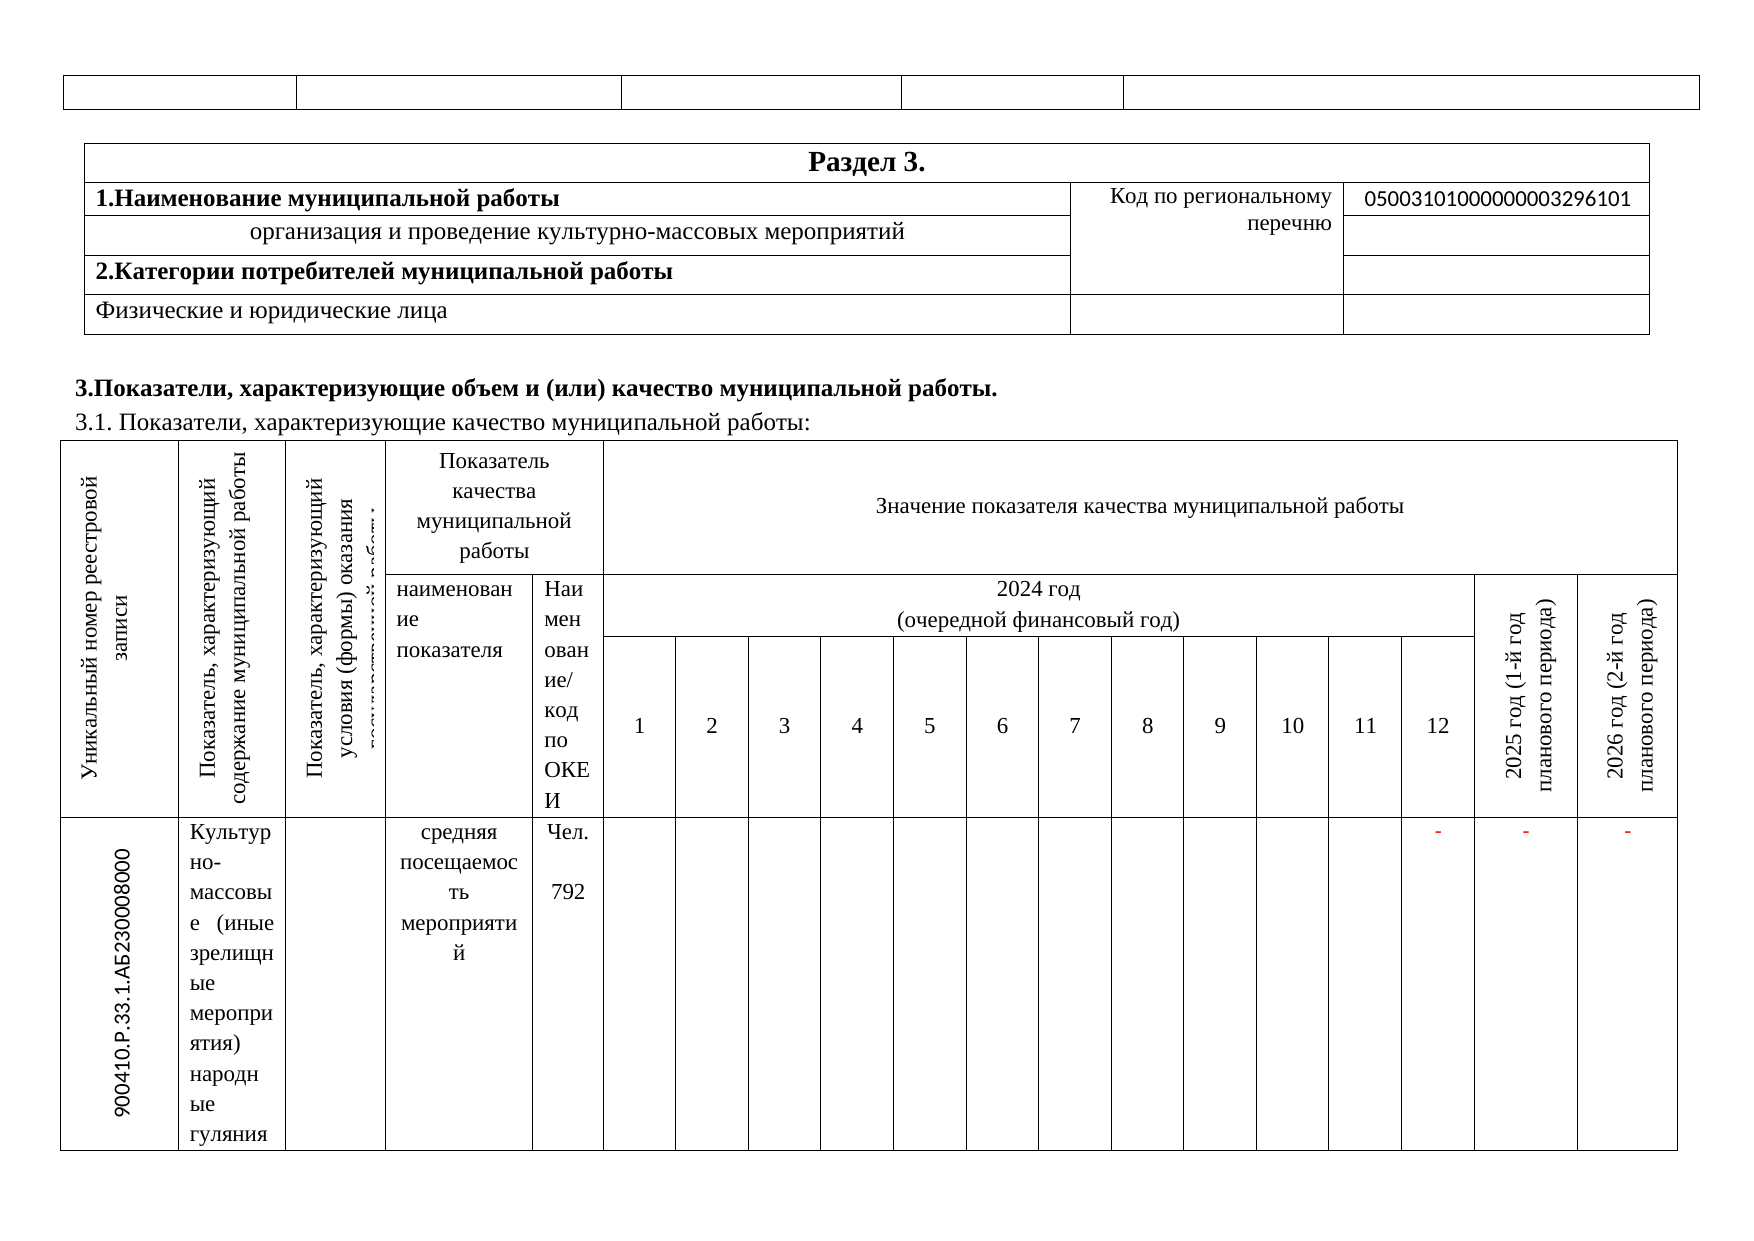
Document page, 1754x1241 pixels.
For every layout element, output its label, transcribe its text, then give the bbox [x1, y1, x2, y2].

table_cell [1329, 818, 1401, 1150]
table_header Уникальный номер реестровой записи [61, 441, 178, 817]
text 3.Показатели, характеризующие объем и (или) качество муниципальной работы. [75, 373, 1679, 402]
table_cell [749, 818, 820, 1150]
table_cell [622, 76, 901, 109]
table_cell [676, 818, 748, 1150]
table_cell [1112, 818, 1183, 1150]
table_cell 2026 год (2-й год планового периода) [1578, 575, 1677, 817]
table_cell [297, 76, 621, 109]
table_header Показатель качества муниципальной работы [386, 441, 603, 574]
table_cell 6 [967, 637, 1038, 817]
table_cell 1 [604, 637, 675, 817]
table_cell - [1475, 818, 1577, 1150]
table_cell [1344, 295, 1649, 334]
table_header Показатель, характеризующий содержание муниципальной работы [179, 441, 285, 817]
table_cell [1039, 818, 1111, 1150]
table_cell [1124, 76, 1699, 109]
table_cell [1344, 256, 1649, 294]
table_cell 10 [1257, 637, 1328, 817]
table_cell средняя посещаемость мероприятий [386, 818, 532, 1150]
table_cell 4 [821, 637, 893, 817]
table_cell - [1402, 818, 1474, 1150]
table_cell [821, 818, 893, 1150]
table_cell 900410.Р.33.1.АБ230008000 [61, 818, 178, 1150]
table_cell 11 [1329, 637, 1401, 817]
table_cell организация и проведение культурно-массовых мероприятий [85, 216, 1070, 255]
table_cell - [1578, 818, 1677, 1150]
table_cell 5 [894, 637, 966, 817]
table_cell Наименование/код по ОКЕИ [533, 575, 603, 817]
table_cell 9 [1184, 637, 1256, 817]
table_cell Чел. 792 [533, 818, 603, 1150]
table_cell [1344, 216, 1649, 255]
table_cell 7 [1039, 637, 1111, 817]
table_cell 2025 год (1-й год планового периода) [1475, 575, 1577, 817]
table_cell 3 [749, 637, 820, 817]
table_cell [967, 818, 1038, 1150]
table_cell 2.Категории потребителей муниципальной работы [85, 256, 1070, 294]
table_cell [1071, 295, 1343, 334]
table_cell [1257, 818, 1328, 1150]
table_cell Код по региональному перечню [1071, 183, 1343, 294]
table_header Раздел 3. [85, 144, 1649, 182]
table_header Показатель, характеризующий условия (формы) оказания государственной работы [286, 441, 385, 817]
table_cell [1344, 183, 1649, 215]
table_cell 2 [676, 637, 748, 817]
table_cell 8 [1112, 637, 1183, 817]
table_cell [64, 76, 296, 109]
table_header Значение показателя качества муниципальной работы [604, 441, 1677, 574]
table_cell 2024 год (очередной финансовый год) [604, 575, 1474, 636]
text 3.1. Показатели, характеризующие качество муниципальной работы: [75, 407, 1679, 435]
table_cell [604, 818, 675, 1150]
table_cell [286, 818, 385, 1150]
table_cell [902, 76, 1123, 109]
table_cell 1.Наименование муниципальной работы [85, 183, 1070, 215]
table_cell [894, 818, 966, 1150]
table_cell 12 [1402, 637, 1474, 817]
table_cell наименование показателя [386, 575, 532, 817]
table_cell [1184, 818, 1256, 1150]
table_cell Физические и юридические лица [85, 295, 1070, 334]
table_cell Культурно-массовые (иные зрелищные мероприятия) народные гуляния [179, 818, 285, 1150]
